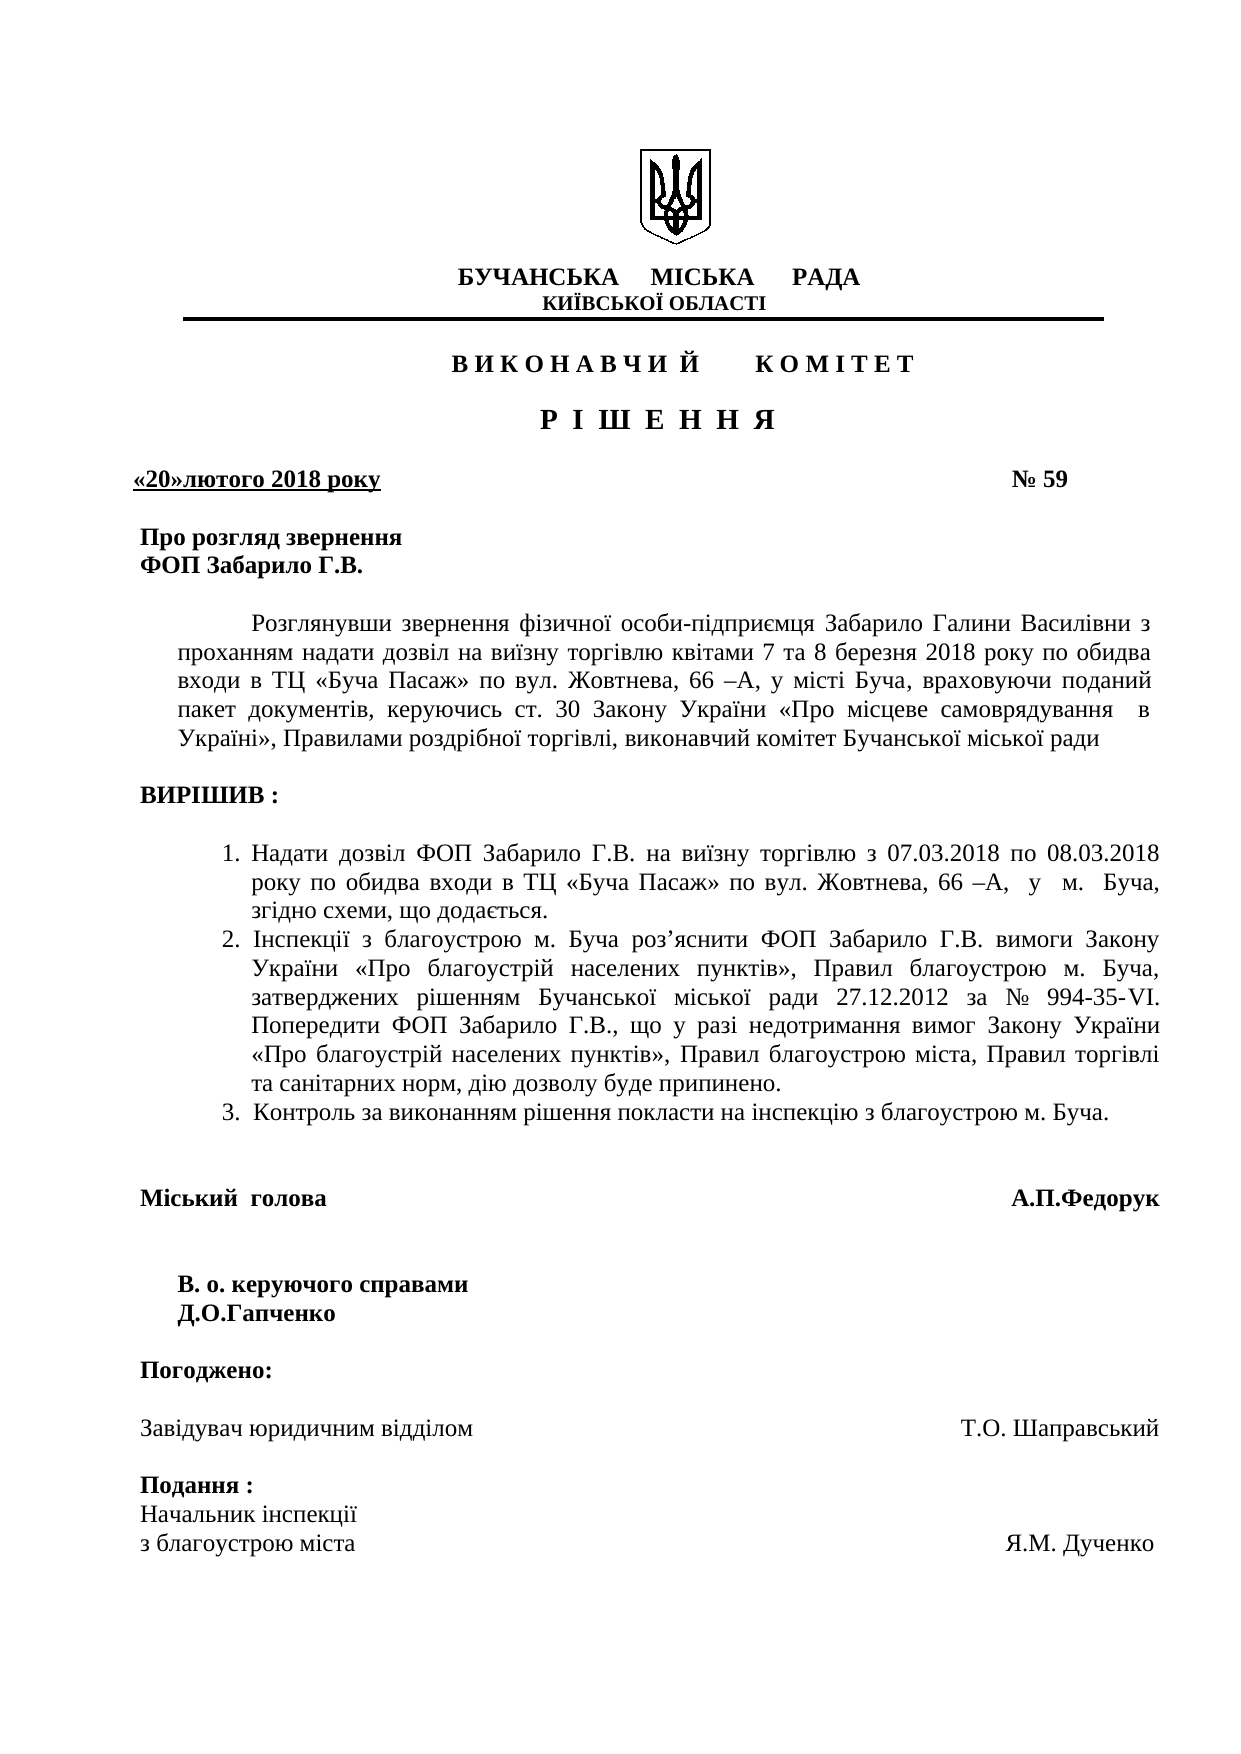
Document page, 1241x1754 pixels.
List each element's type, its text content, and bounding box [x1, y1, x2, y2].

text 3. Контроль за виконанням рішення покласти на інспекцію з благоустрою м. Буча. [222, 1097, 1160, 1126]
text 2. Інспекції з благоустрою м. Буча роз’яснити ФОП Забарило Г.В. вимоги Закону України «Про благоустрій населених пунктів», Правил благоустрою м. Буча, затверджених рішенням Бучанської міської ради 27.12.2012 за № 994-35-VI. Попередити ФОП Забарило Г.В., що у разі недотримання вимог Закону України «Про благоустрій населених пунктів», Правил благоустрою міста, Правил торгівлі та санітарних норм, дію дозволу буде припинено. [222, 924, 1160, 1097]
list Надати дозвіл ФОП Забарило Г.В. на виїзну торгівлю з 07.03.2018 по 08.03.2018 року по обидва входи в ТЦ «Буча Пасаж» по вул. Жовтнева, 66 –А, у м. Буча, згідно схеми, що додається. [222, 838, 1160, 924]
subtitle Р І Ш Е Н Н Я [183, 402, 1104, 436]
text Начальник інспекції [140, 1499, 1160, 1528]
text ВИРІШИВ : [140, 781, 1160, 809]
subtitle КИЇВСЬКОЇ ОБЛАСТІ [183, 291, 1104, 317]
text Завідувач юридичним відділом Т.О. Шаправський [140, 1413, 1160, 1442]
text Подання : [140, 1471, 1160, 1499]
text Міський голова А.П.Федорук [140, 1183, 1160, 1212]
text Погоджено: [140, 1356, 1160, 1384]
text «20»лютого 2018 року № 59 [133, 464, 1167, 493]
subtitle В И К О Н А В Ч И Й К О М І Т Е Т [183, 349, 1104, 378]
text Розглянувши звернення фізичної особи-підприємця Забарило Галини Василівни з проханням надати дозвіл на виїзну торгівлю квітами 7 та 8 березня 2018 року по обидва входи в ТЦ «Буча Пасаж» по вул. Жовтнева, 66 –А, у місті Буча, враховуючи поданий пакет документів, керуючись ст. 30 Закону України «Про місцеве самоврядування в Україні», Правилами роздрібної торгівлі, виконавчий комітет Бучанської міської ради [177, 608, 1152, 752]
text БУЧАНСЬКА МІСЬКА РАДА [183, 262, 1104, 291]
text ФОП Забарило Г.В. [140, 551, 1160, 579]
text з благоустрою міста Я.М. Дученко [140, 1528, 1160, 1557]
text Про розгляд звернення [140, 522, 1160, 551]
